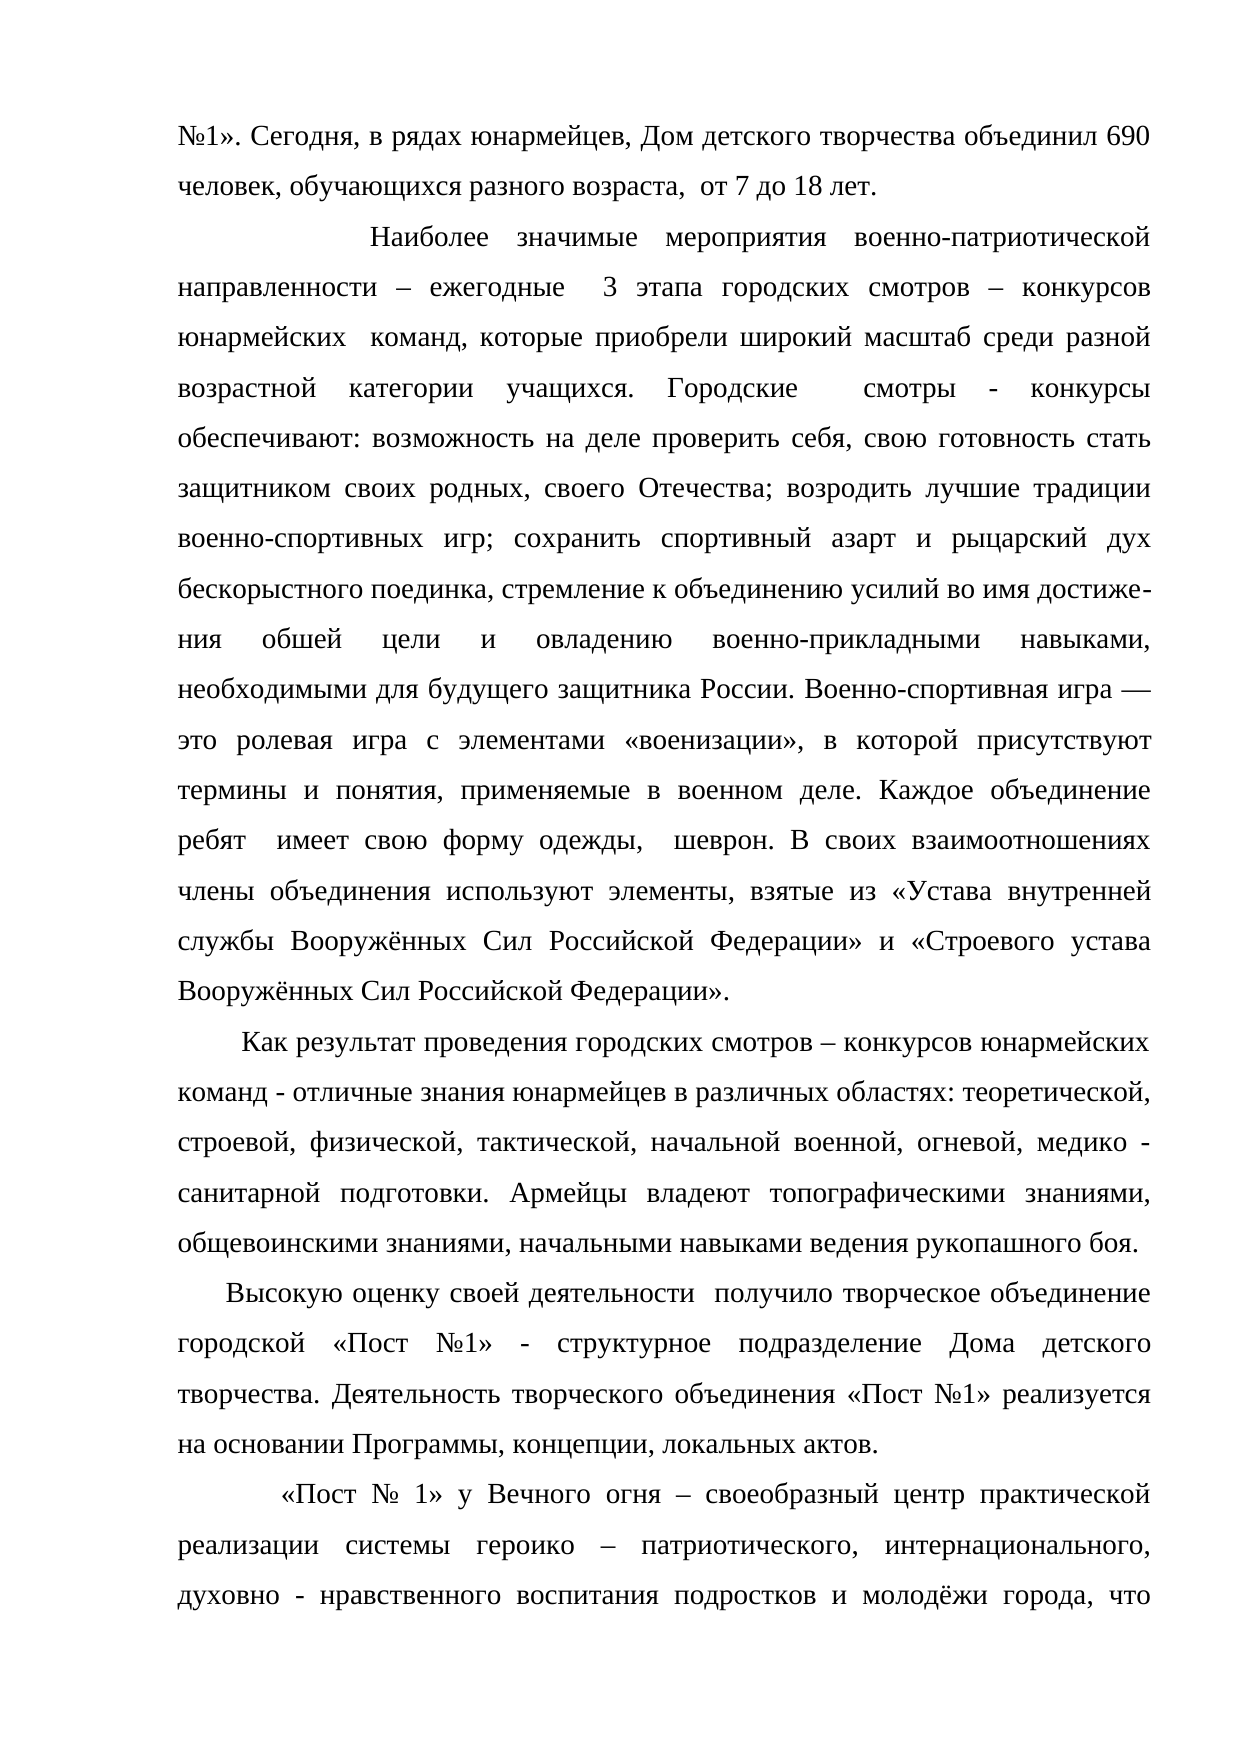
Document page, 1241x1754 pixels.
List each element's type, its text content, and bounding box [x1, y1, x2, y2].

text Высокую оценку своей деятельности получило творческое объединение городской «Пост №1» - структурное подразделение Дома детского творчества. Деятельность творческого объединения «Пост №1» реализуется на основании Программы, концепции, локальных актов. [177, 1275, 1152, 1460]
text Как результат проведения городских смотров – конкурсов юнармейских команд - отличные знания юнармейцев в различных областях: теоретической, строевой, физической, тактической, начальной военной, огневой, медико - санитарной подготовки. Армейцы владеют топографическими знаниями, общевоинскими знаниями, начальными навыками ведения рукопашного боя. [177, 1024, 1152, 1258]
text Наиболее значимые мероприятия военно-патриотической направленности – ежегодные 3 этапа городских смотров – конкурсов юнармейских команд, которые приобрели широкий масштаб среди разной возрастной категории учащихся. Городские смотры - конкурсы обеспечивают: возможность на деле проверить себя, свою готовность стать защитником своих родных, своего Отечества; возродить лучшие традиции военно-спортивных игр; сохранить спортивный азарт и рыцарский дух бескорыстного поединка, стремление к объединению усилий во имя достижения обшей цели и овладению военно-прикладными навыками, необходимыми для будущего защитника России. Военно-спортивная игра — это ролевая игра с элементами «военизации», в которой присутствуют термины и понятия, применяемые в военном деле. Каждое объединение ребят имеет свою форму одежды, шеврон. В своих взаимоотношениях члены объединения используют элементы, взятые из «Устава внутренней службы Вооружённых Сил Российской Федерации» и «Строевого устава Вооружённых Сил Российской Федерации». [177, 219, 1152, 1007]
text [177, 118, 1152, 202]
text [177, 1477, 1152, 1611]
